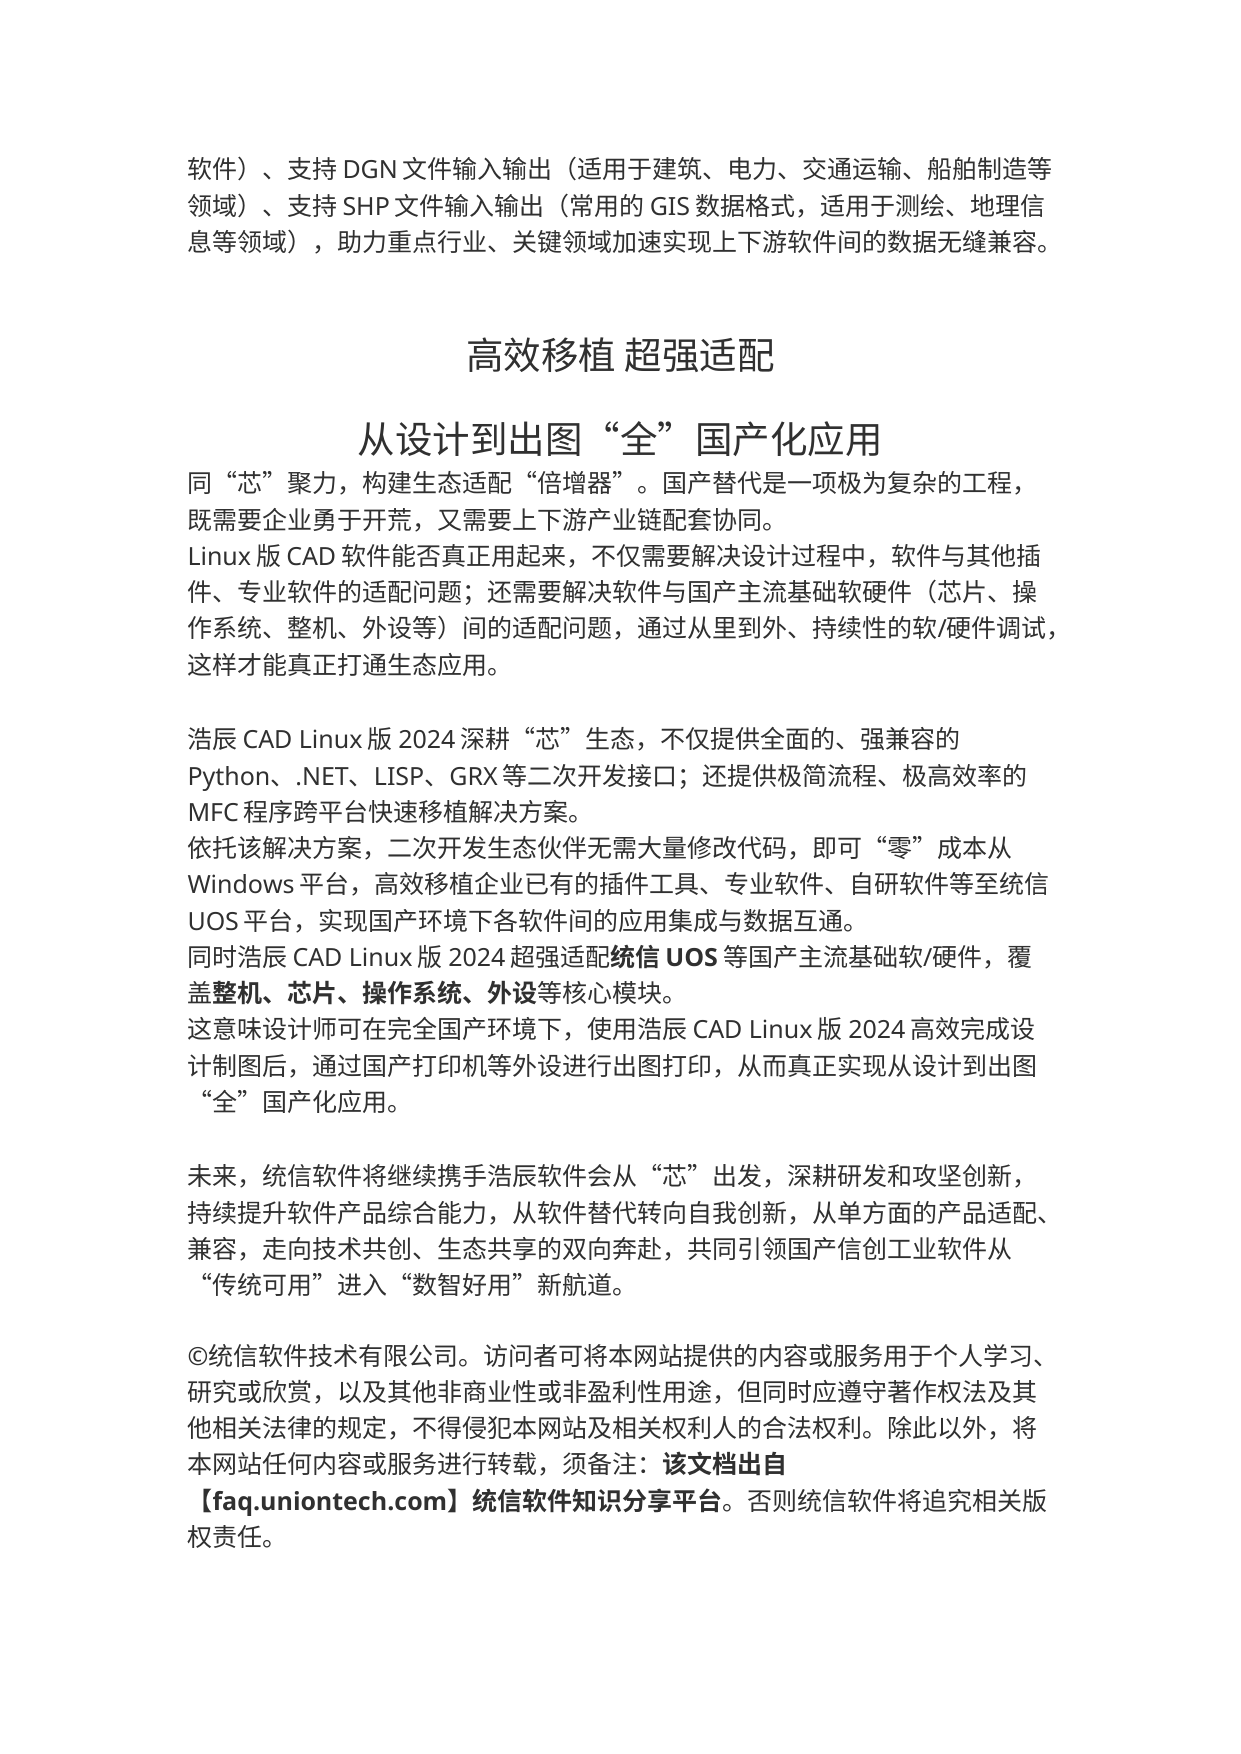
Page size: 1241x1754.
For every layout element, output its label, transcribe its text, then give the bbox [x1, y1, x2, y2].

text 从设计到出图“全”国产化应用 [187, 410, 1053, 464]
text 同时浩辰CAD Linux版 2024超强适配统信UOS等国产主流基础软/硬件，覆盖整机、芯片、操作系统、外设等核心模块。 [187, 937, 1053, 1010]
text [187, 150, 1053, 259]
text 未来，统信软件将继续携手浩辰软件会从“芯”出发，深耕研发和攻坚创新，持续提升软件产品综合能力，从软件替代转向自我创新，从单方面的产品适配、兼容，走向技术共创、生态共享的双向奔赴，共同引领国产信创工业软件从“传统可用”进入“数智好用”新航道。 [187, 1157, 1053, 1302]
text 同“芯”聚力，构建生态适配“倍增器”。国产替代是一项极为复杂的工程，既需要企业勇于开荒，又需要上下游产业链配套协同。 [187, 464, 1053, 536]
text 这意味设计师可在完全国产环境下，使用浩辰CAD Linux版 2024高效完成设计制图后，通过国产打印机等外设进行出图打印，从而真正实现从设计到出图“全”国产化应用。 [187, 1010, 1053, 1118]
text 依托该解决方案，二次开发生态伙伴无需大量修改代码，即可“零”成本从Windows平台，高效移植企业已有的插件工具、专业软件、自研软件等至统信UOS平台，实现国产环境下各软件间的应用集成与数据互通。 [187, 828, 1053, 937]
text 浩辰CAD Linux版 2024深耕“芯”生态，不仅提供全面的、强兼容的Python、.NET、LISP、GRX等二次开发接口；还提供极简流程、极高效率的MFC程序跨平台快速移植解决方案。 [187, 720, 1053, 828]
text Linux版CAD软件能否真正用起来，不仅需要解决设计过程中，软件与其他插件、专业软件的适配问题；还需要解决软件与国产主流基础软硬件（芯片、操作系统、整机、外设等）间的适配问题，通过从里到外、持续性的软/硬件调试，这样才能真正打通生态应用。 [187, 536, 1053, 681]
text 高效移植 超强适配 [187, 326, 1053, 381]
text ©统信软件技术有限公司。访问者可将本网站提供的内容或服务用于个人学习、研究或欣赏，以及其他非商业性或非盈利性用途，但同时应遵守著作权法及其他相关法律的规定，不得侵犯本网站及相关权利人的合法权利。除此以外，将本网站任何内容或服务进行转载，须备注：该文档出自【faq.uniontech.com】统信软件知识分享平台。否则统信软件将追究相关版权责任。 [187, 1336, 1053, 1553]
